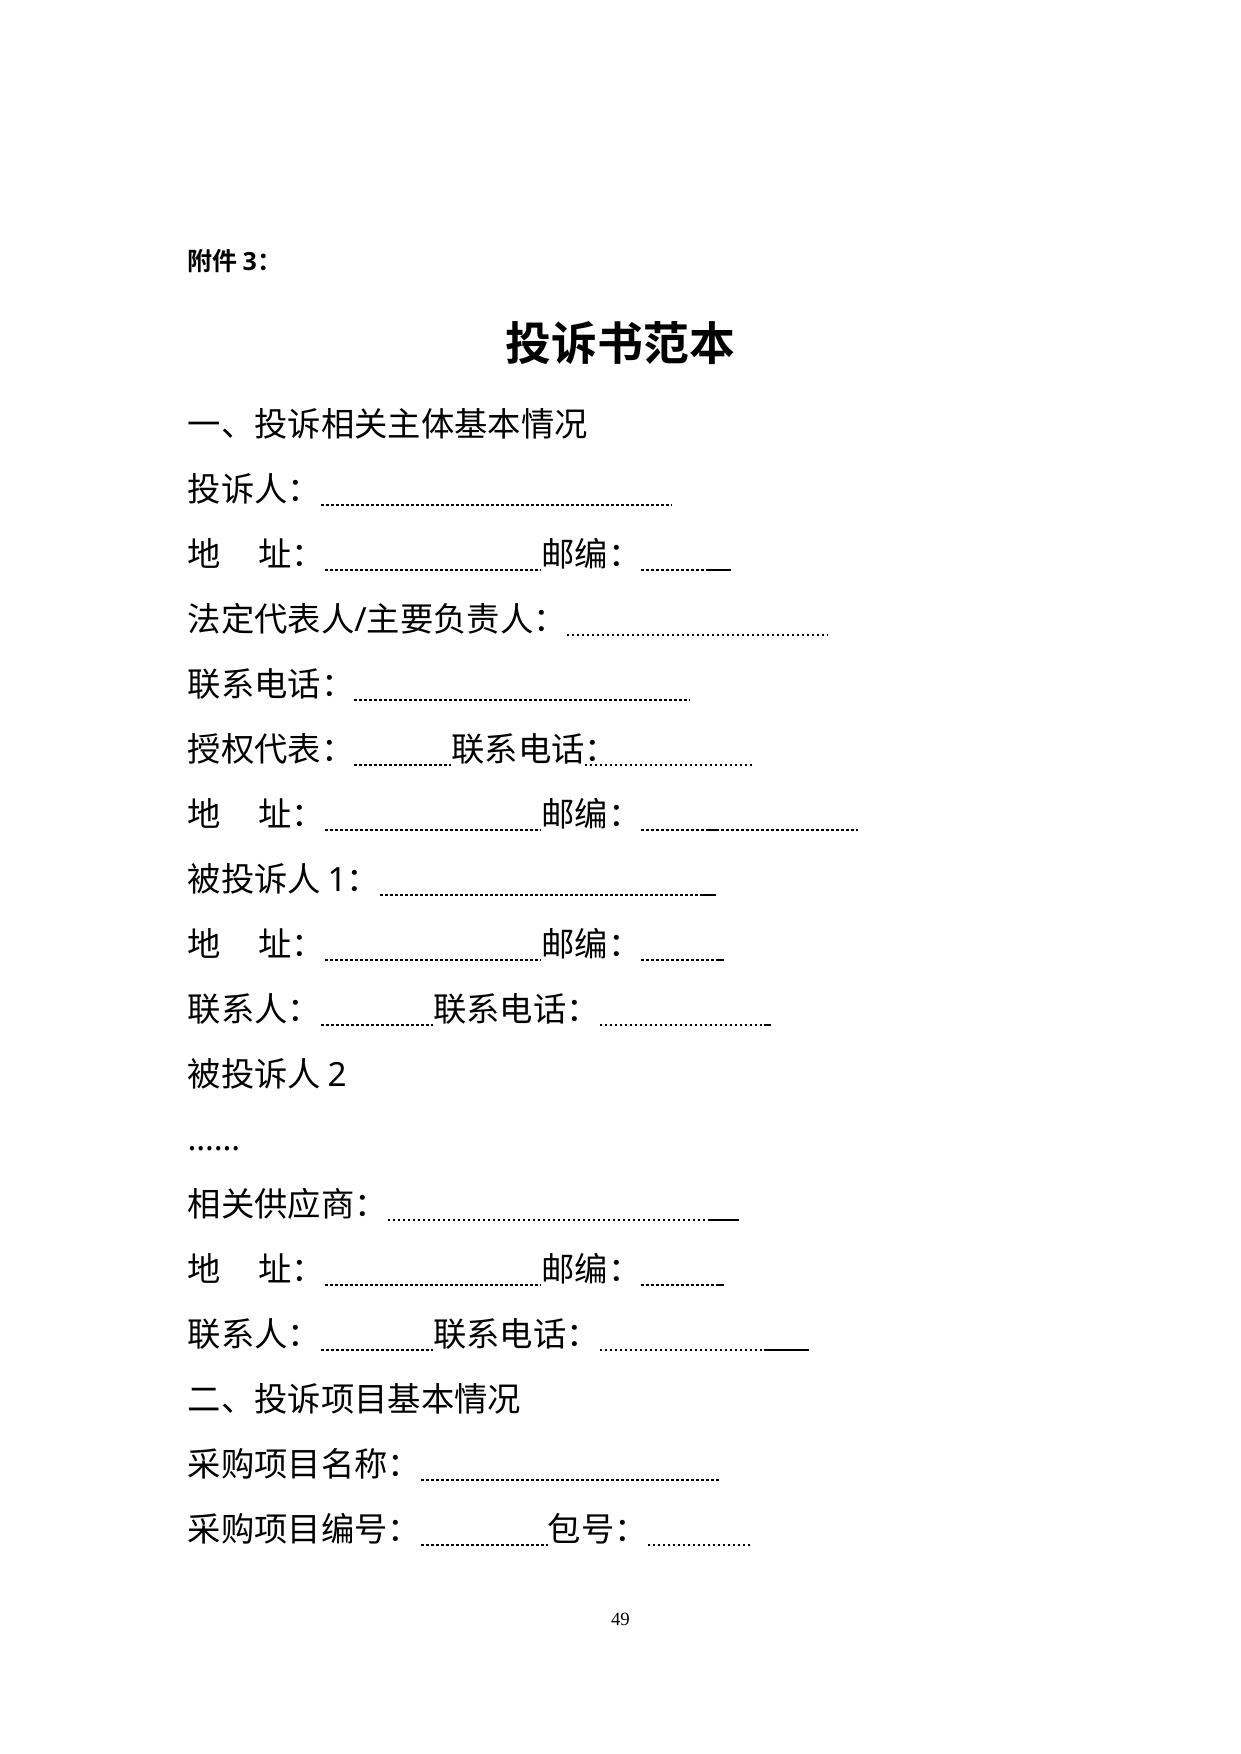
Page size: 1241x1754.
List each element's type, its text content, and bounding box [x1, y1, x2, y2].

text 投诉书范本 [187, 292, 1053, 389]
text 授权代表： 联系电话： [187, 714, 1053, 779]
text 采购项目名称： [187, 1429, 1053, 1494]
text 法定代表人/主要负责人： [187, 584, 1053, 649]
text 被投诉人2 [187, 1039, 1053, 1104]
text 地 址： 邮编： [187, 1234, 1053, 1299]
text 相关供应商： [187, 1169, 1053, 1234]
text 地 址： 邮编： [187, 779, 1053, 844]
text 联系电话： [187, 649, 1053, 714]
text 采购项目编号： 包号： [187, 1494, 1053, 1559]
text 一、投诉相关主体基本情况 [187, 389, 1053, 454]
text 投诉人： [187, 454, 1053, 519]
text 附件3： [187, 227, 1053, 292]
text 联系人： 联系电话： [187, 1299, 1053, 1364]
text 地 址： 邮编： [187, 909, 1053, 974]
text …… [187, 1104, 1053, 1169]
text 二、投诉项目基本情况 [187, 1364, 1053, 1429]
text 地 址： 邮编： [187, 519, 1053, 584]
text 被投诉人1： [187, 844, 1053, 909]
text 联系人： 联系电话： [187, 974, 1053, 1039]
